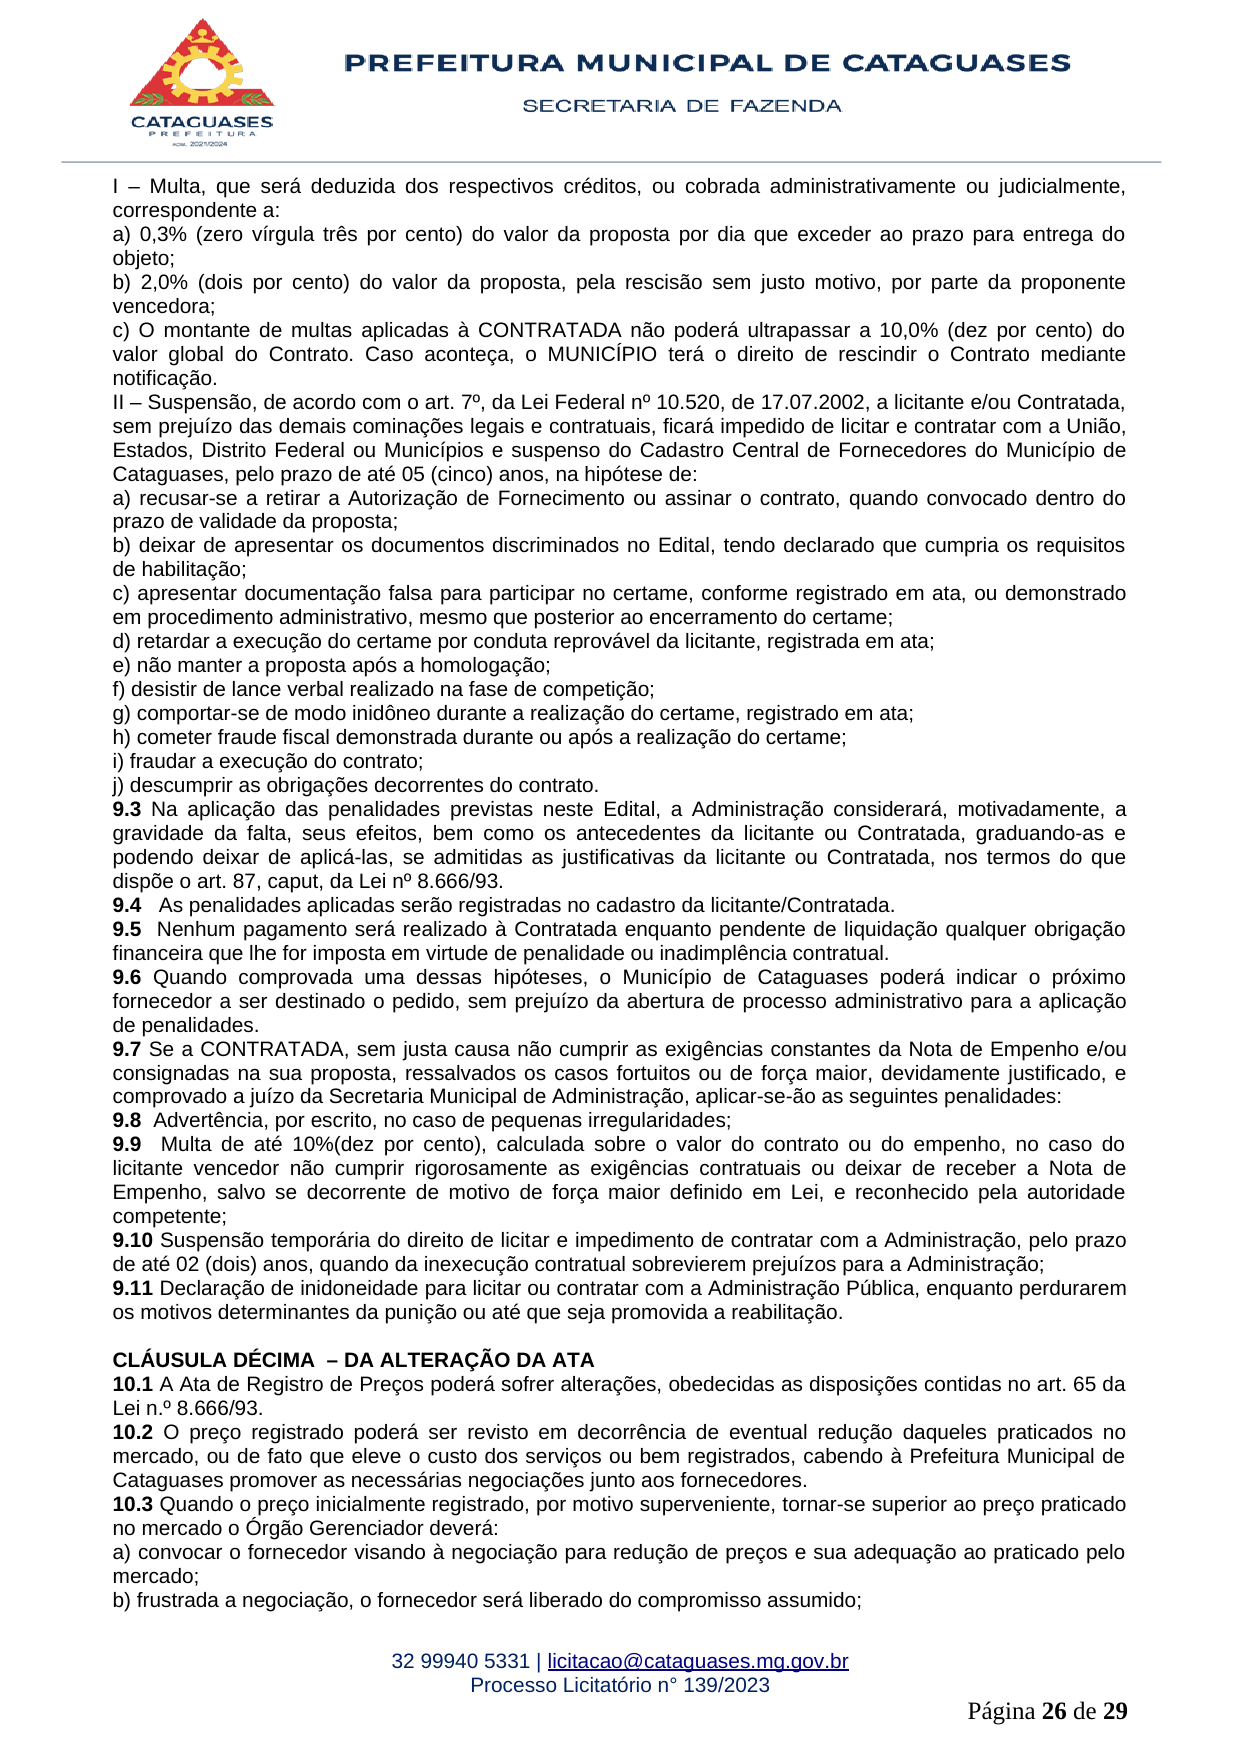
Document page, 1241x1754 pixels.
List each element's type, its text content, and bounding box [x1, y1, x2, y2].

text a) convocar o fornecedor visando à negociação para redução de preços e sua adequação ao praticado pelo mercado; [112, 1539, 1128, 1587]
text i) fraudar a execução do contrato; [112, 749, 1128, 773]
text c) apresentar documentação falsa para participar no certame, conforme registrado em ata, ou demonstrado em procedimento administrativo, mesmo que posterior ao encerramento do certame; [112, 581, 1128, 629]
text f) desistir de lance verbal realizado na fase de competição; [112, 677, 1128, 701]
text 9.5 Nenhum pagamento será realizado à Contratada enquanto pendente de liquidação qualquer obrigação financeira que lhe for imposta em virtude de penalidade ou inadimplência contratual. [112, 917, 1128, 964]
text d) retardar a execução do certame por conduta reprovável da licitante, registrada em ata; [112, 629, 1128, 653]
text 9.9 Multa de até 10%(dez por cento), calculada sobre o valor do contrato ou do empenho, no caso do licitante vencedor não cumprir rigorosamente as exigências contratuais ou deixar de receber a Nota de Empenho, salvo se decorrente de motivo de força maior definido em Lei, e reconhecido pela autoridade competente; [112, 1132, 1128, 1228]
text h) cometer fraude fiscal demonstrada durante ou após a realização do certame; [112, 725, 1128, 749]
text I – Multa, que será deduzida dos respectivos créditos, ou cobrada administrativamente ou judicialmente, correspondente a: [112, 163, 1128, 222]
text 9.11 Declaração de inidoneidade para licitar ou contratar com a Administração Pública, enquanto perdurarem os motivos determinantes da punição ou até que seja promovida a reabilitação. [112, 1276, 1128, 1324]
text 9.4 As penalidades aplicadas serão registradas no cadastro da licitante/Contratada. [112, 893, 1128, 917]
text a) recusar-se a retirar a Autorização de Fornecimento ou assinar o contrato, quando convocado dentro do prazo de validade da proposta; [112, 485, 1128, 533]
text e) não manter a proposta após a homologação; [112, 653, 1128, 677]
text a) 0,3% (zero vírgula três por cento) do valor da proposta por dia que exceder ao prazo para entrega do objeto; [112, 222, 1128, 270]
text 10.2 O preço registrado poderá ser revisto em decorrência de eventual redução daqueles praticados no mercado, ou de fato que eleve o custo dos serviços ou bem registrados, cabendo à Prefeitura Municipal de Cataguases promover as necessárias negociações junto aos fornecedores. [112, 1420, 1128, 1492]
text b) deixar de apresentar os documentos discriminados no Edital, tendo declarado que cumpria os requisitos de habilitação; [112, 533, 1128, 581]
text g) comportar-se de modo inidôneo durante a realização do certame, registrado em ata; [112, 701, 1128, 725]
text 9.3 Na aplicação das penalidades previstas neste Edital, a Administração considerará, motivadamente, a gravidade da falta, seus efeitos, bem como os antecedentes da licitante ou Contratada, graduando-as e podendo deixar de aplicá-las, se admitidas as justificativas da licitante ou Contratada, nos termos do que dispõe o art. 87, caput, da Lei nº 8.666/93. [112, 797, 1128, 893]
text j) descumprir as obrigações decorrentes do contrato. [112, 773, 1128, 797]
text 9.6 Quando comprovada uma dessas hipóteses, o Município de Cataguases poderá indicar o próximo fornecedor a ser destinado o pedido, sem prejuízo da abertura de processo administrativo para a aplicação de penalidades. [112, 964, 1128, 1036]
text 10.3 Quando o preço inicialmente registrado, por motivo superveniente, tornar-se superior ao preço praticado no mercado o Órgão Gerenciador deverá: [112, 1492, 1128, 1539]
text b) 2,0% (dois por cento) do valor da proposta, pela rescisão sem justo motivo, por parte da proponente vencedora; [112, 270, 1128, 318]
text CLÁUSULA DÉCIMA – DA ALTERAÇÃO DA ATA [112, 1348, 1128, 1372]
text c) O montante de multas aplicadas à CONTRATADA não poderá ultrapassar a 10,0% (dez por cento) do valor global do Contrato. Caso aconteça, o MUNICÍPIO terá o direito de rescindir o Contrato mediante notificação. [112, 318, 1128, 389]
text 9.8 Advertência, por escrito, no caso de pequenas irregularidades; [112, 1108, 1128, 1132]
picture [61, 15, 1161, 163]
text 9.10 Suspensão temporária do direito de licitar e impedimento de contratar com a Administração, pelo prazo de até 02 (dois) anos, quando da inexecução contratual sobrevierem prejuízos para a Administração; [112, 1228, 1128, 1276]
text 9.7 Se a CONTRATADA, sem justa causa não cumprir as exigências constantes da Nota de Empenho e/ou consignadas na sua proposta, ressalvados os casos fortuitos ou de força maior, devidamente justificado, e comprovado a juízo da Secretaria Municipal de Administração, aplicar-se-ão as seguintes penalidades: [112, 1036, 1128, 1108]
text 10.1 A Ata de Registro de Preços poderá sofrer alterações, obedecidas as disposições contidas no art. 65 da Lei n.º 8.666/93. [112, 1372, 1128, 1420]
text II – Suspensão, de acordo com o art. 7º, da Lei Federal nº 10.520, de 17.07.2002, a licitante e/ou Contratada, sem prejuízo das demais cominações legais e contratuais, ficará impedido de licitar e contratar com a União, Estados, Distrito Federal ou Municípios e suspenso do Cadastro Central de Fornecedores do Município de Cataguases, pelo prazo de até 05 (cinco) anos, na hipótese de: [112, 389, 1128, 485]
text b) frustrada a negociação, o fornecedor será liberado do compromisso assumido; [112, 1587, 1128, 1611]
